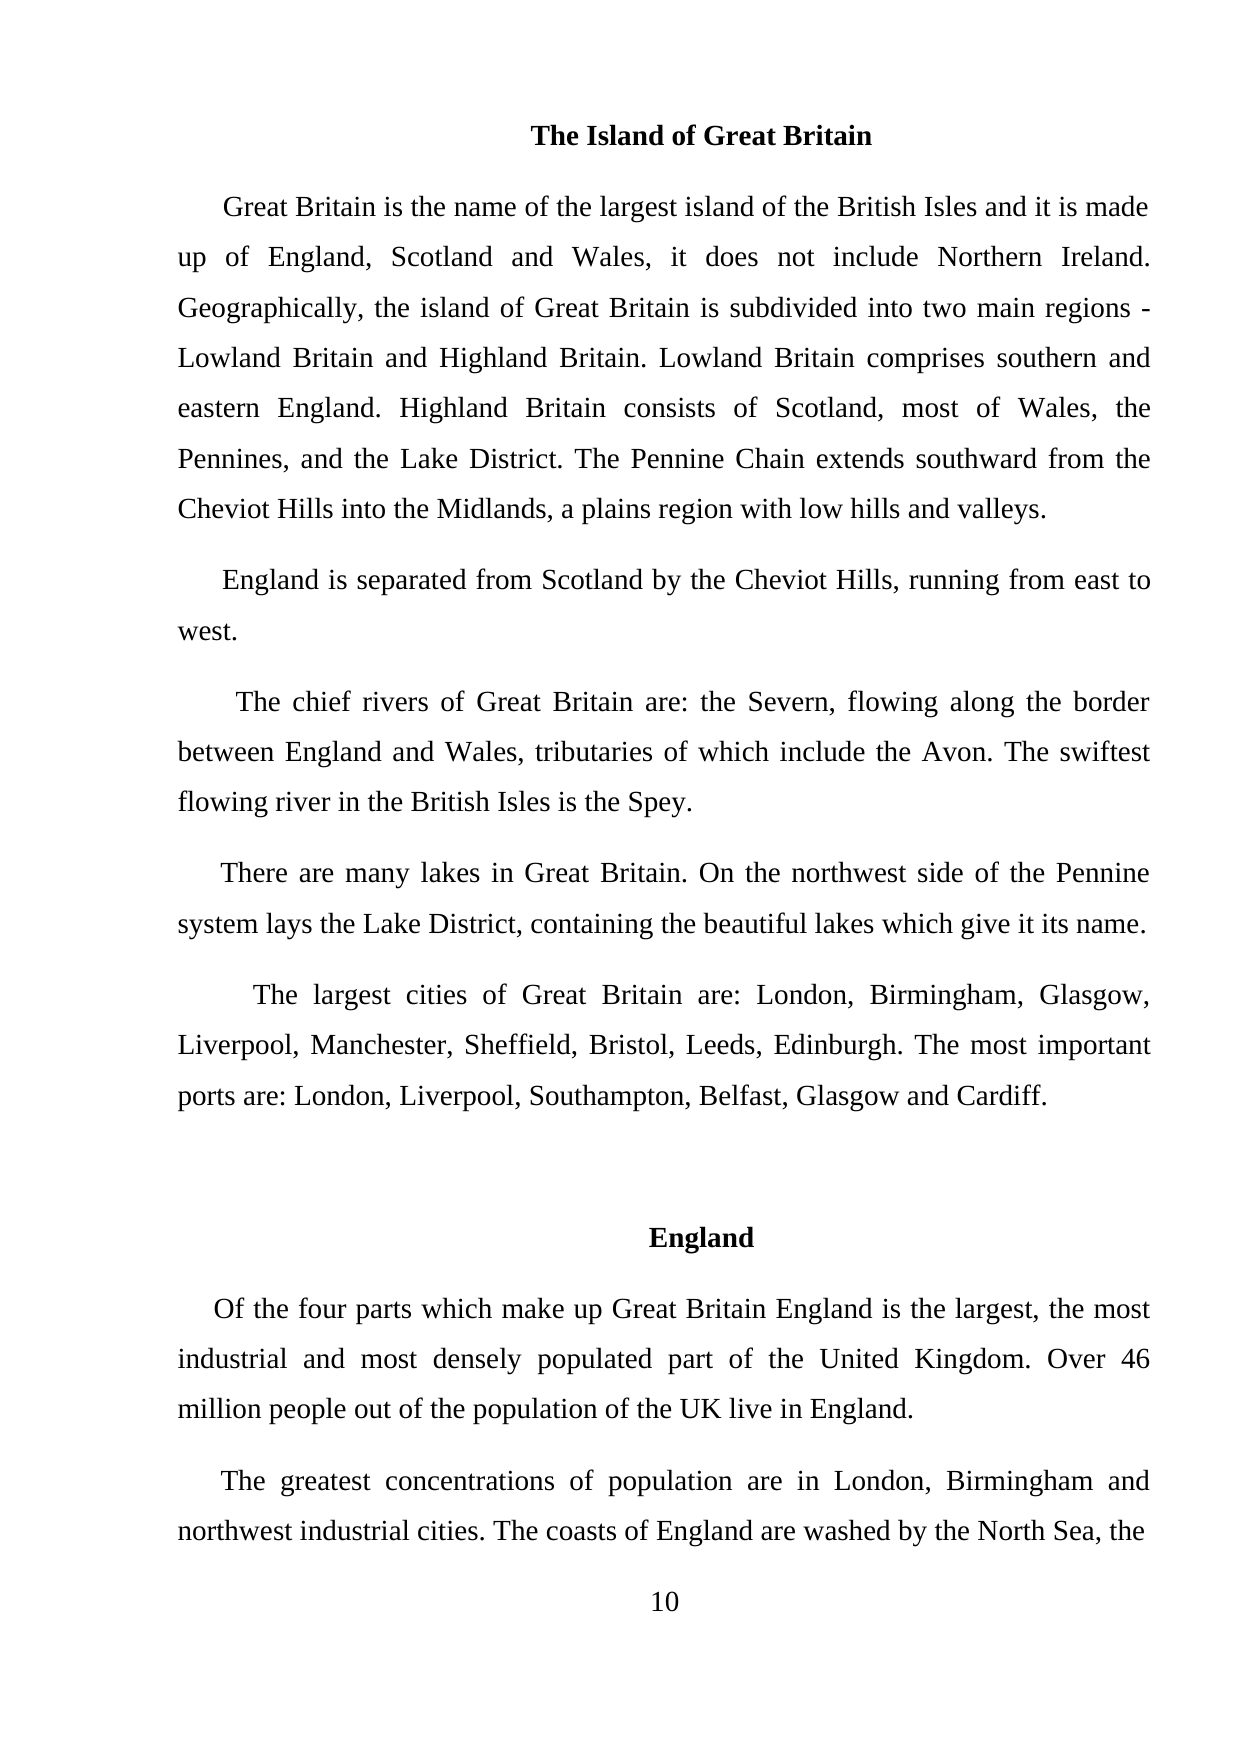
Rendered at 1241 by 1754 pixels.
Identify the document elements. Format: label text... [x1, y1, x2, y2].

text The chief rivers of Great Britain are: the Severn, flowing along the border between England and Wales, tributaries of which include the Avon. The swiftest flowing river in the British Isles is the Spey. [177, 684, 1152, 818]
text There are many lakes in Great Britain. On the northwest side of the Pennine system lays the Lake District, containing the beautiful lakes which give it its name. [177, 856, 1152, 939]
text Great Britain is the name of the largest island of the British Isles and it is made up of England, Scotland and Wales, it does not include Northern Ireland. Geographically, the island of Great Britain is subdivided into two main regions - Lowland Britain and Highland Britain. Lowland Britain comprises southern and eastern England. Highland Britain consists of Scotland, most of Wales, the Pennines, and the Lake District. The Pennine Chain extends southward from the Cheviot Hills into the Midlands, a plains region with low hills and valleys. [177, 189, 1152, 525]
text England [177, 1220, 1152, 1253]
text 10 [177, 1584, 1152, 1618]
text Of the four parts which make up Great Britain England is the largest, the most industrial and most densely populated part of the United Kingdom. Over 46 million people out of the population of the UK live in England. [177, 1291, 1152, 1425]
text The greatest concentrations of population are in London, Birmingham and northwest industrial cities. The coasts of England are washed by the North Sea, the [177, 1463, 1152, 1547]
text The Island of Great Britain [177, 118, 1152, 152]
text England is separated from Scotland by the Cheviot Hills, running from east to west. [177, 562, 1152, 646]
text The largest cities of Great Britain are: London, Birmingham, Glasgow, Liverpool, Manchester, Sheffield, Bristol, Leeds, Edinburgh. The most important ports are: London, Liverpool, Southampton, Belfast, Glasgow and Cardiff. [177, 977, 1152, 1111]
